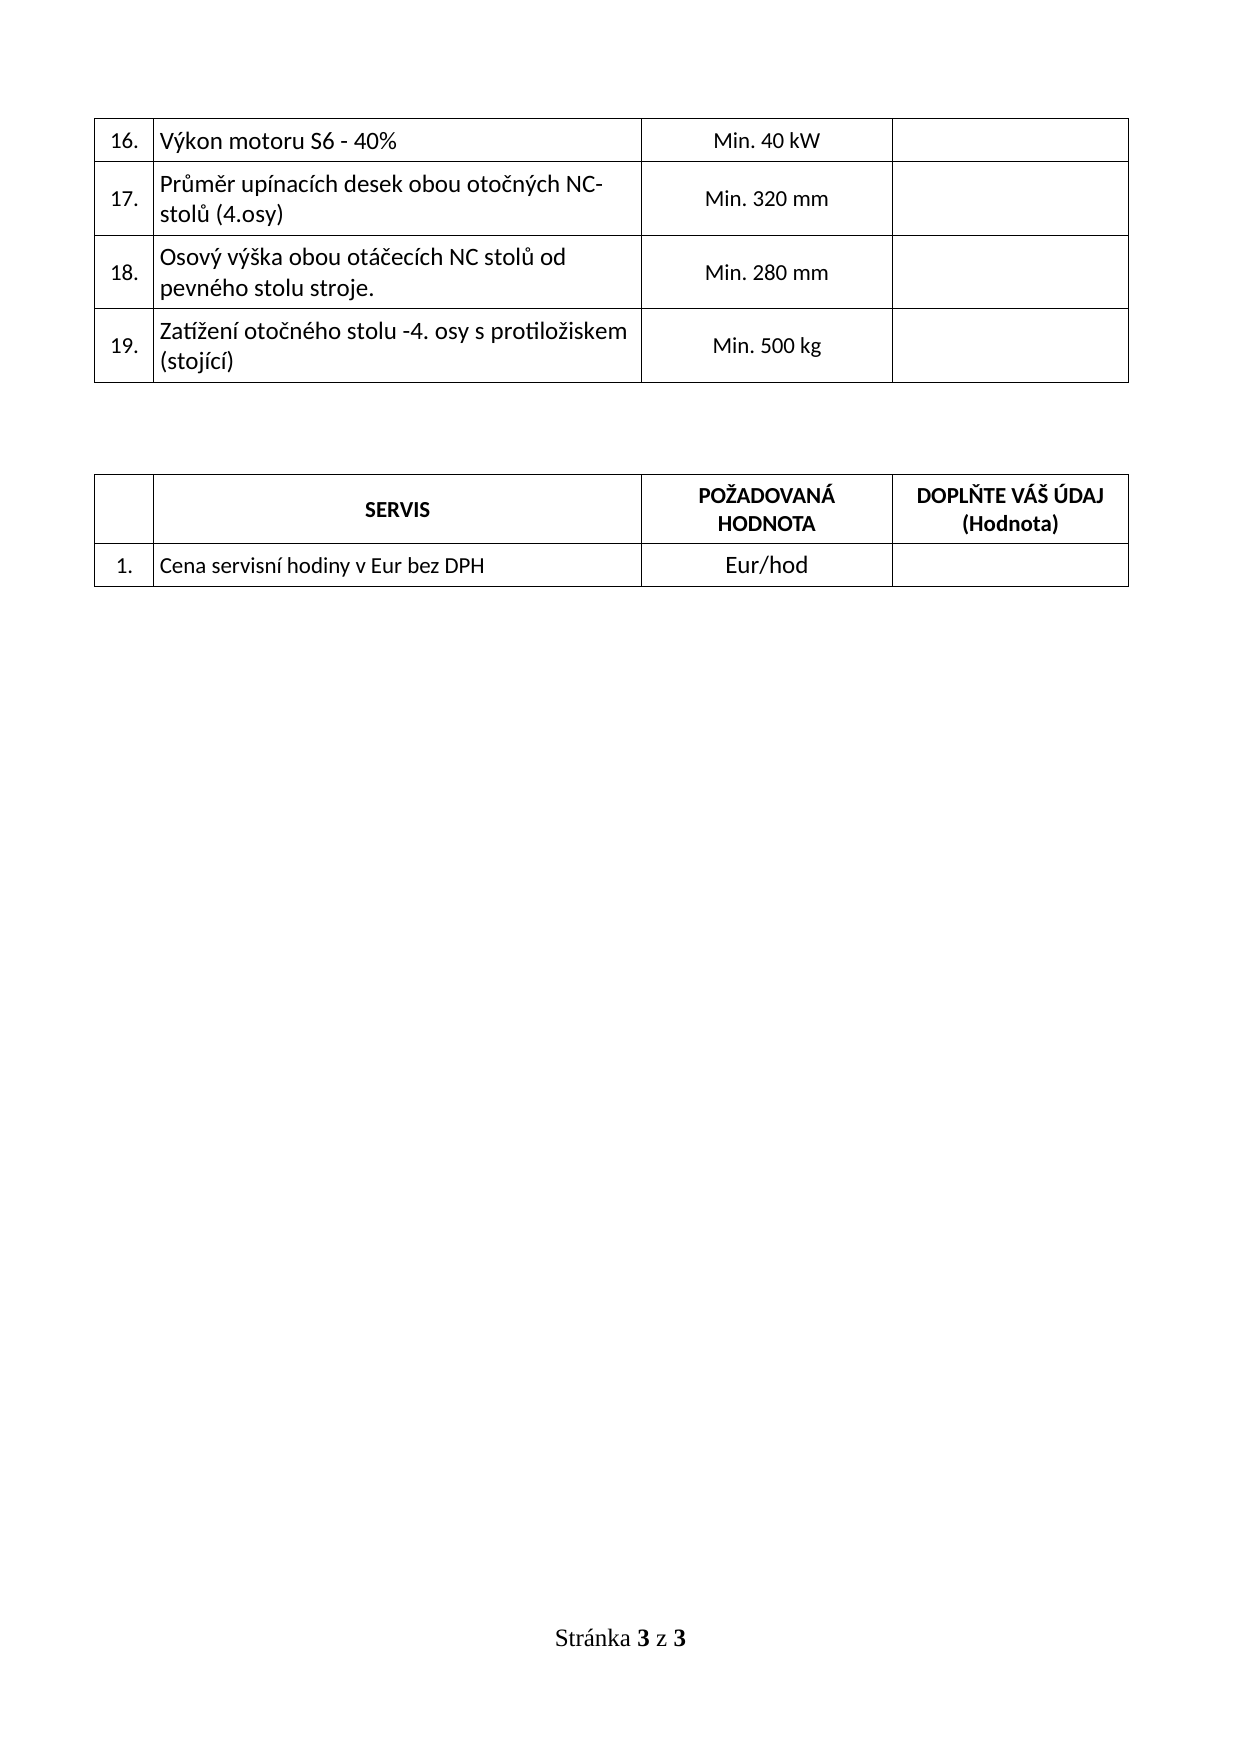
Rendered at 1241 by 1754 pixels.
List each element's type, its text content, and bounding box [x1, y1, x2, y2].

table_header SERVIS [154, 475, 641, 543]
table_cell [893, 236, 1128, 308]
table_cell Cena servisní hodiny v Eur bez DPH [154, 544, 641, 586]
table_cell [893, 544, 1128, 586]
table_cell Min. 320 mm [642, 162, 892, 235]
table_cell Osový výška obou otáčecích NC stolů od pevného stolu stroje. [154, 236, 641, 308]
table_cell [893, 309, 1128, 382]
table_cell 18. [95, 236, 153, 308]
table_cell Eur/hod [642, 544, 892, 586]
table_cell 1. [95, 544, 153, 586]
table_cell 17. [95, 162, 153, 235]
table_cell Výkon motoru S6 - 40% [154, 119, 641, 161]
table_header [95, 475, 153, 543]
table_cell Průměr upínacích desek obou otočných NC-stolů (4.osy) [154, 162, 641, 235]
table_cell [893, 119, 1128, 161]
table_cell Min. 500 kg [642, 309, 892, 382]
table_header POŽADOVANÁ HODNOTA [642, 475, 892, 543]
table_cell Min. 280 mm [642, 236, 892, 308]
table_cell 19. [95, 309, 153, 382]
table_cell 16. [95, 119, 153, 161]
table_header DOPLŇTE VÁŠ ÚDAJ (Hodnota) [893, 475, 1128, 543]
table_cell Min. 40 kW [642, 119, 892, 161]
table_cell [893, 162, 1128, 235]
table_cell Zatížení otočného stolu -4. osy s protiložiskem (stojící) [154, 309, 641, 382]
